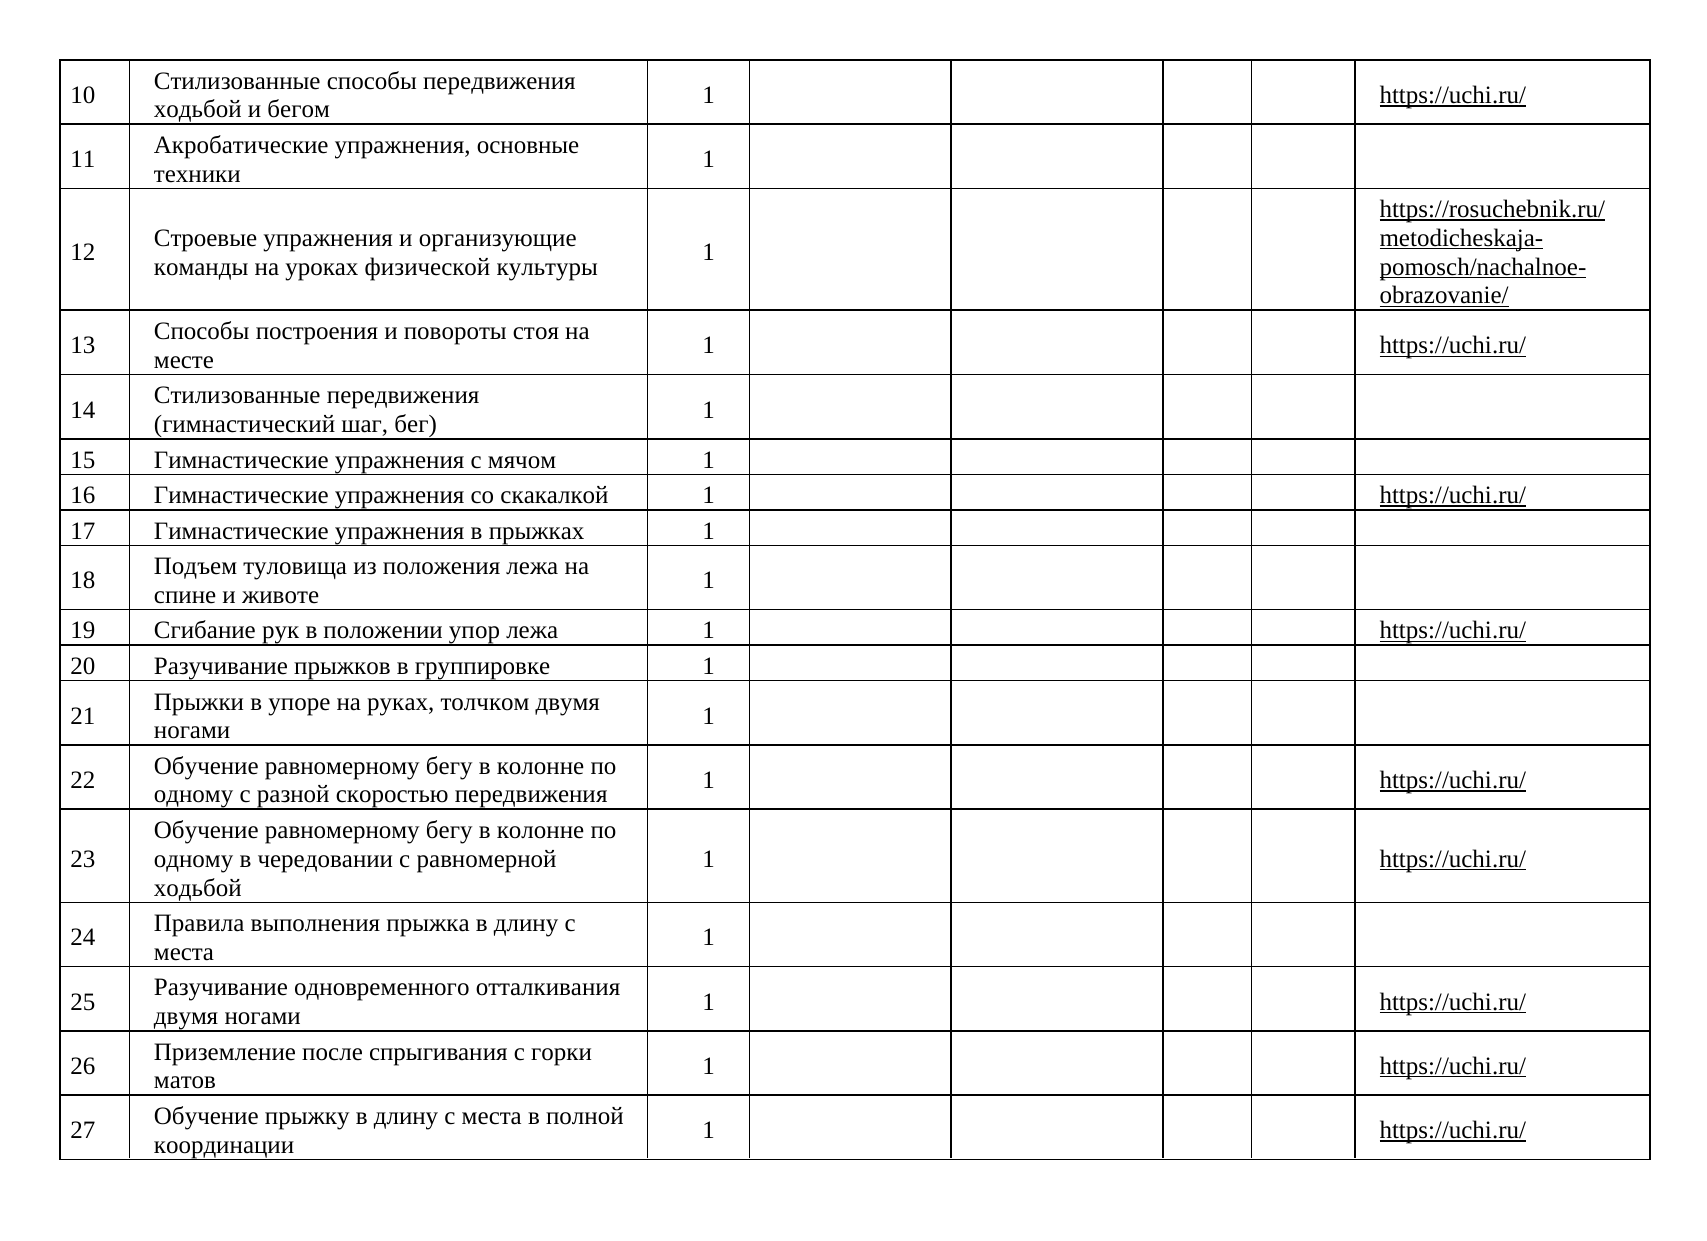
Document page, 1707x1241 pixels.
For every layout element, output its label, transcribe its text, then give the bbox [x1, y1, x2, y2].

table_cell 1 [648, 546, 749, 609]
table_cell [1164, 61, 1251, 123]
table_cell [1252, 311, 1354, 374]
table_cell 16 [61, 475, 129, 509]
table_cell 1 [648, 1032, 749, 1094]
table_cell [1252, 1032, 1354, 1094]
table_cell [750, 903, 950, 966]
table_cell Гимнастические упражнения со скакалкой [130, 475, 647, 509]
table_cell 1 [648, 125, 749, 188]
table_cell 1 [648, 746, 749, 808]
table_cell [1356, 511, 1649, 544]
table_cell [952, 610, 1162, 644]
table_cell [952, 375, 1162, 438]
table_cell 1 [648, 475, 749, 509]
table_cell https://uchi.ru/ [1356, 746, 1649, 808]
table_cell [750, 746, 950, 808]
table_cell [952, 546, 1162, 609]
table_cell [1356, 646, 1649, 680]
table_cell [1252, 440, 1354, 473]
table_cell [952, 125, 1162, 188]
table_cell 1 [648, 189, 749, 309]
table_cell https://uchi.ru/ [1356, 311, 1649, 374]
table_cell 1 [648, 681, 749, 744]
table_cell [1164, 810, 1251, 901]
table_cell [952, 967, 1162, 1030]
table_cell [1252, 810, 1354, 901]
table_cell 1 [648, 646, 749, 680]
table_cell 19 [61, 610, 129, 644]
table_cell [1164, 681, 1251, 744]
table_cell 1 [648, 610, 749, 644]
table_cell [952, 61, 1162, 123]
table_cell https://uchi.ru/ [1356, 810, 1649, 901]
table_cell [1164, 546, 1251, 609]
table_cell [1252, 61, 1354, 123]
table_cell [1252, 546, 1354, 609]
table_cell [1164, 440, 1251, 473]
table_cell [1252, 511, 1354, 544]
table_cell Правила выполнения прыжка в длину с места [130, 903, 647, 966]
table_cell [1164, 189, 1251, 309]
table_cell [750, 1032, 950, 1094]
table_cell [952, 311, 1162, 374]
table_cell [750, 681, 950, 744]
table_cell [952, 746, 1162, 808]
table_cell [952, 1096, 1162, 1158]
table_cell [952, 810, 1162, 901]
table_cell 1 [648, 440, 749, 473]
table_cell 26 [61, 1032, 129, 1094]
table_cell [1252, 903, 1354, 966]
table_cell [952, 1032, 1162, 1094]
table_cell Приземление после спрыгивания с горки матов [130, 1032, 647, 1094]
table_cell 20 [61, 646, 129, 680]
table_cell [1252, 646, 1354, 680]
table_cell [750, 610, 950, 644]
table_cell [1252, 1096, 1354, 1158]
table_cell Обучение равномерному бегу в колонне по одному с разной скоростью передвижения [130, 746, 647, 808]
table_cell [1252, 125, 1354, 188]
table_cell [1356, 903, 1649, 966]
table_cell Подъем туловища из положения лежа на спине и животе [130, 546, 647, 609]
table_cell Строевые упражнения и организующие команды на уроках физической культуры [130, 189, 647, 309]
table_cell [750, 125, 950, 188]
table_cell [1252, 475, 1354, 509]
table_cell Обучение прыжку в длину с места в полной координации [130, 1096, 647, 1158]
table_cell https://uchi.ru/ [1356, 475, 1649, 509]
table_cell 23 [61, 810, 129, 901]
table_cell [750, 646, 950, 680]
table_cell [750, 546, 950, 609]
table_cell [1164, 475, 1251, 509]
table_cell https://uchi.ru/ [1356, 610, 1649, 644]
table_cell 21 [61, 681, 129, 744]
table_cell [1164, 511, 1251, 544]
table_cell [750, 810, 950, 901]
table_cell 18 [61, 546, 129, 609]
table_cell [1164, 646, 1251, 680]
table_cell [750, 61, 950, 123]
table_cell 1 [648, 61, 749, 123]
table_cell [1164, 967, 1251, 1030]
table_cell 22 [61, 746, 129, 808]
table_cell 10 [61, 61, 129, 123]
table_cell [1252, 967, 1354, 1030]
table_cell Акробатические упражнения, основные техники [130, 125, 647, 188]
table_cell [750, 375, 950, 438]
table_cell 1 [648, 311, 749, 374]
table_cell 25 [61, 967, 129, 1030]
table_cell https://uchi.ru/ [1356, 1096, 1649, 1158]
table_cell 11 [61, 125, 129, 188]
table_cell [1356, 681, 1649, 744]
table_cell Гимнастические упражнения с мячом [130, 440, 647, 473]
table_cell [1164, 746, 1251, 808]
table_cell 12 [61, 189, 129, 309]
table_cell Обучение равномерному бегу в колонне по одному в чередовании с равномерной ходьбой [130, 810, 647, 901]
table_cell https://uchi.ru/ [1356, 967, 1649, 1030]
table_cell 1 [648, 810, 749, 901]
table_cell Гимнастические упражнения в прыжках [130, 511, 647, 544]
table_cell https://uchi.ru/ [1356, 1032, 1649, 1094]
table_cell 1 [648, 511, 749, 544]
table_cell [1356, 546, 1649, 609]
table_cell https://rosuchebnik.ru/metodicheskaja-pomosch/nachalnoe-obrazovanie/ [1356, 189, 1649, 309]
table_cell Прыжки в упоре на руках, толчком двумя ногами [130, 681, 647, 744]
table_cell 14 [61, 375, 129, 438]
table_cell 1 [648, 375, 749, 438]
table_cell Сгибание рук в положении упор лежа [130, 610, 647, 644]
table_cell [1164, 375, 1251, 438]
table_cell [1164, 311, 1251, 374]
table_cell [1164, 1032, 1251, 1094]
table_cell [750, 511, 950, 544]
table_cell [952, 511, 1162, 544]
table_cell Способы построения и повороты стоя на месте [130, 311, 647, 374]
table_cell [1252, 746, 1354, 808]
table_cell [952, 440, 1162, 473]
table_cell https://uchi.ru/ [1356, 61, 1649, 123]
table_cell [750, 440, 950, 473]
table_cell [1164, 610, 1251, 644]
table_cell [1252, 681, 1354, 744]
table_cell 27 [61, 1096, 129, 1158]
table_cell [1164, 125, 1251, 188]
table_cell [952, 903, 1162, 966]
table_cell [952, 646, 1162, 680]
table_cell [750, 967, 950, 1030]
table_cell [1252, 189, 1354, 309]
table_cell [750, 311, 950, 374]
table_cell [952, 681, 1162, 744]
table_cell [1164, 903, 1251, 966]
table_cell [952, 189, 1162, 309]
table_cell Разучивание одновременного отталкивания двумя ногами [130, 967, 647, 1030]
table_cell 1 [648, 1096, 749, 1158]
table_cell Стилизованные передвижения (гимнастический шаг, бег) [130, 375, 647, 438]
table_cell [1356, 125, 1649, 188]
table_cell 1 [648, 903, 749, 966]
table_cell 15 [61, 440, 129, 473]
table_cell [750, 475, 950, 509]
table_cell [952, 475, 1162, 509]
table_cell Разучивание прыжков в группировке [130, 646, 647, 680]
table_cell [750, 1096, 950, 1158]
table_cell [1164, 1096, 1251, 1158]
table_cell [1252, 610, 1354, 644]
table_cell Стилизованные способы передвижения ходьбой и бегом [130, 61, 647, 123]
table_cell [1252, 375, 1354, 438]
table_cell 24 [61, 903, 129, 966]
table_cell [750, 189, 950, 309]
table_cell 17 [61, 511, 129, 544]
table_cell 1 [648, 967, 749, 1030]
table_cell [1356, 440, 1649, 473]
table_cell 13 [61, 311, 129, 374]
table_cell [1356, 375, 1649, 438]
